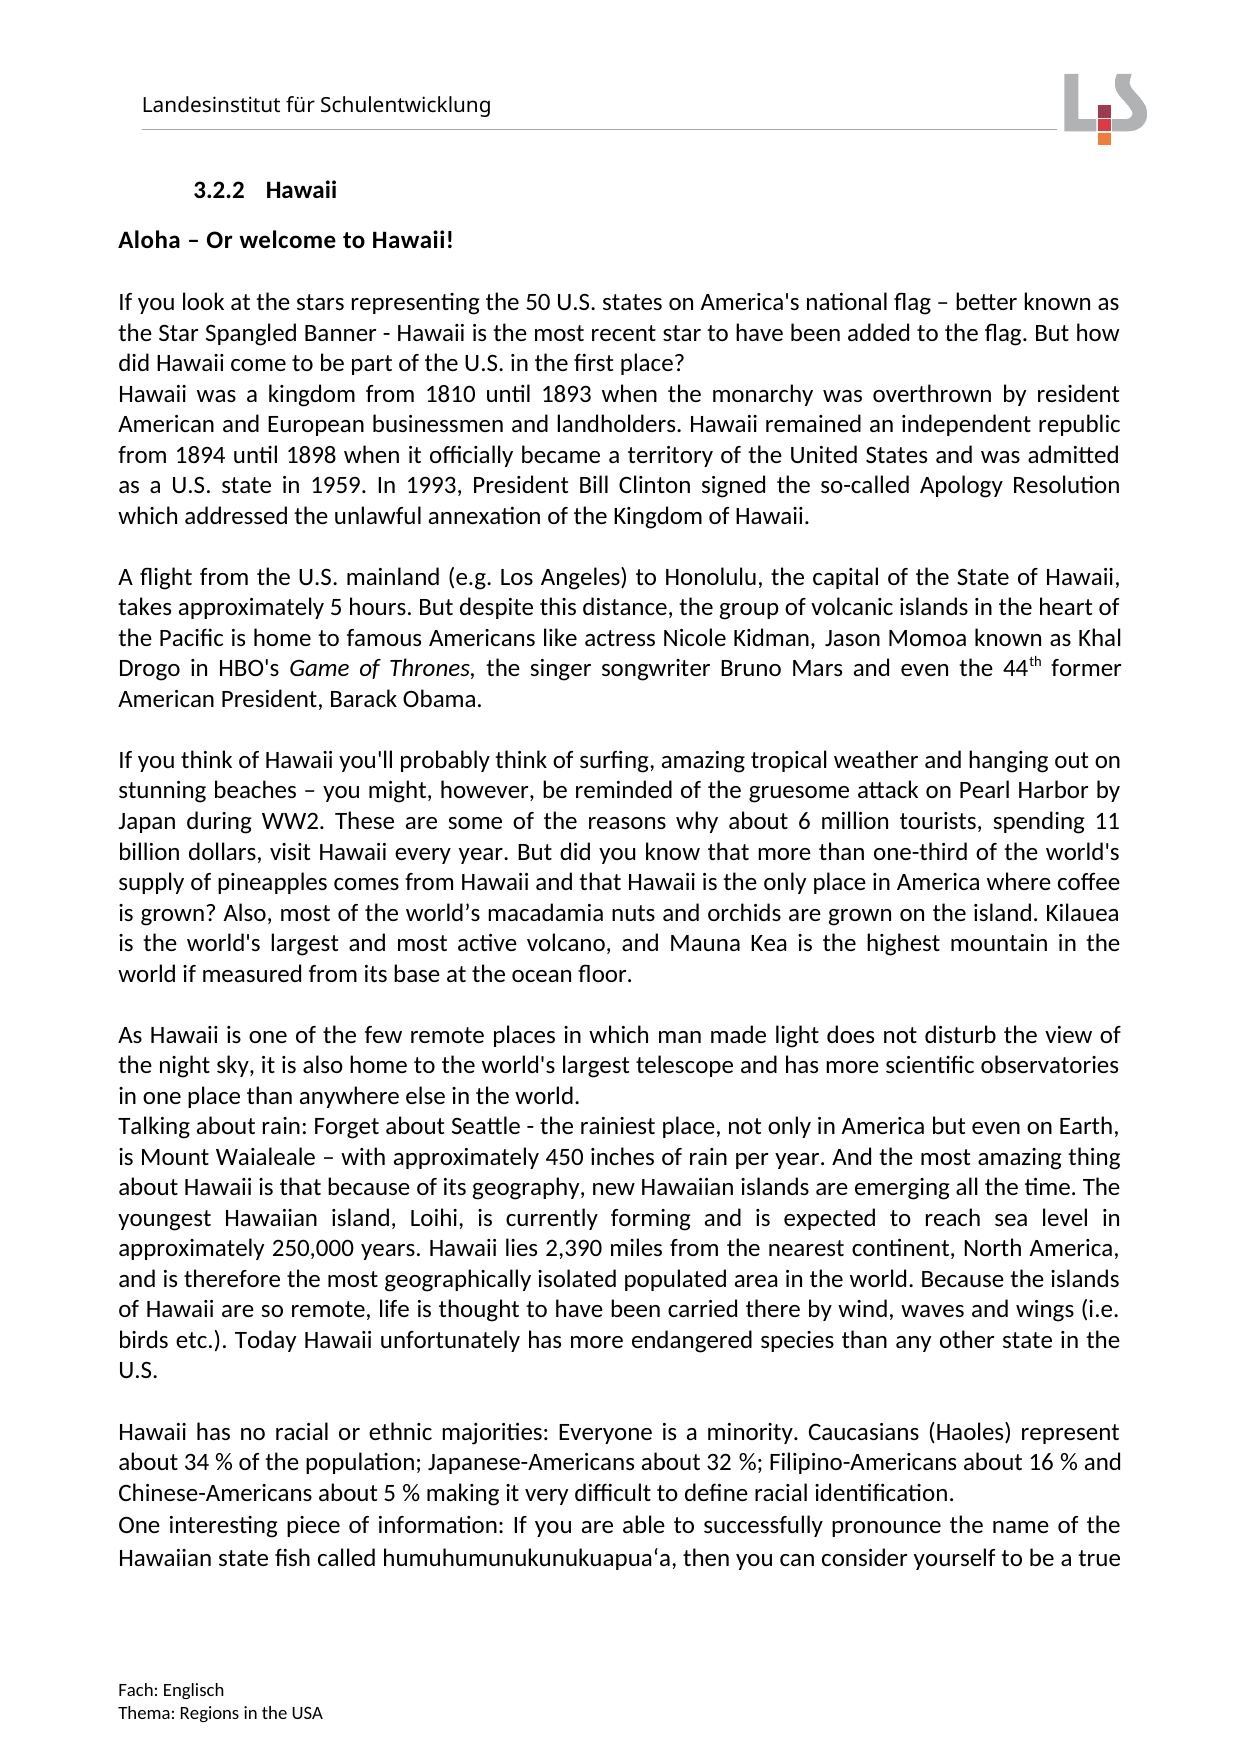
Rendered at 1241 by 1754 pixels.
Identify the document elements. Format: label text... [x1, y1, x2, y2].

text Talking about rain: Forget about Seattle - the rainiest place, not only in America but even on Earth, is Mount Waialeale – with approximately 450 inches of rain per year. And the most amazing thing about Hawaii is that because of its geography, new Hawaiian islands are emerging all the time. The youngest Hawaiian island, Loihi, is currently forming and is expected to reach sea level in approximately 250,000 years. Hawaii lies 2,390 miles from the nearest continent, North America, and is therefore the most geographically isolated populated area in the world. Because the islands of Hawaii are so remote, life is thought to have been carried there by wind, waves and wings (i.e. birds etc.). Today Hawaii unfortunately has more endangered species than any other state in the U.S. [118, 1110, 1122, 1385]
text If you think of Hawaii you'll probably think of surfing, amazing tropical weather and hanging out on stunning beaches – you might, however, be reminded of the gruesome attack on Pearl Harbor by Japan during WW2. These are some of the reasons why about 6 million tourists, spending 11 billion dollars, visit Hawaii every year. But did you know that more than one-third of the world's supply of pineapples comes from Hawaii and that Hawaii is the only place in America where coffee is grown? Also, most of the world’s macadamia nuts and orchids are grown on the island. Kilauea is the world's largest and most active volcano, and Mauna Kea is the highest mountain in the world if measured from its base at the ocean floor. [118, 744, 1122, 988]
text A flight from the U.S. mainland (e.g. Los Angeles) to Honolulu, the capital of the State of Hawaii, takes approximately 5 hours. But despite this distance, the group of volcanic islands in the heart of the Pacific is home to famous Americans like actress Nicole Kidman, Jason Momoa known as Khal Drogo in HBO's Game of Thrones, the singer songwriter Bruno Mars and even the 44th former American President, Barack Obama. [118, 561, 1122, 714]
subtitle Hawaii [193, 166, 1122, 206]
text If you look at the stars representing the 50 U.S. states on America's national flag – better known as the Star Spangled Banner - Hawaii is the most recent star to have been added to the flag. But how did Hawaii come to be part of the U.S. in the first place? [118, 286, 1122, 378]
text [118, 1507, 1122, 1573]
text Hawaii was a kingdom from 1810 until 1893 when the monarchy was overthrown by resident American and European businessmen and landholders. Hawaii remained an independent republic from 1894 until 1898 when it officially became a territory of the United States and was admitted as a U.S. state in 1959. In 1993, President Bill Clinton signed the so-called Apology Resolution which addressed the unlawful annexation of the Kingdom of Hawaii. [118, 378, 1122, 531]
title Aloha – Or welcome to Hawaii! [118, 224, 1122, 255]
text Hawaii has no racial or ethnic majorities: Everyone is a minority. Caucasians (Haoles) represent about 34 % of the population; Japanese-Americans about 32 %; Filipino-Americans about 16 % and Chinese-Americans about 5 % making it very difficult to define racial identification. [118, 1416, 1122, 1507]
text As Hawaii is one of the few remote places in which man made light does not disturb the view of the night sky, it is also home to the world's largest telescope and has more scientific observatories in one place than anywhere else in the world. [118, 1019, 1122, 1110]
